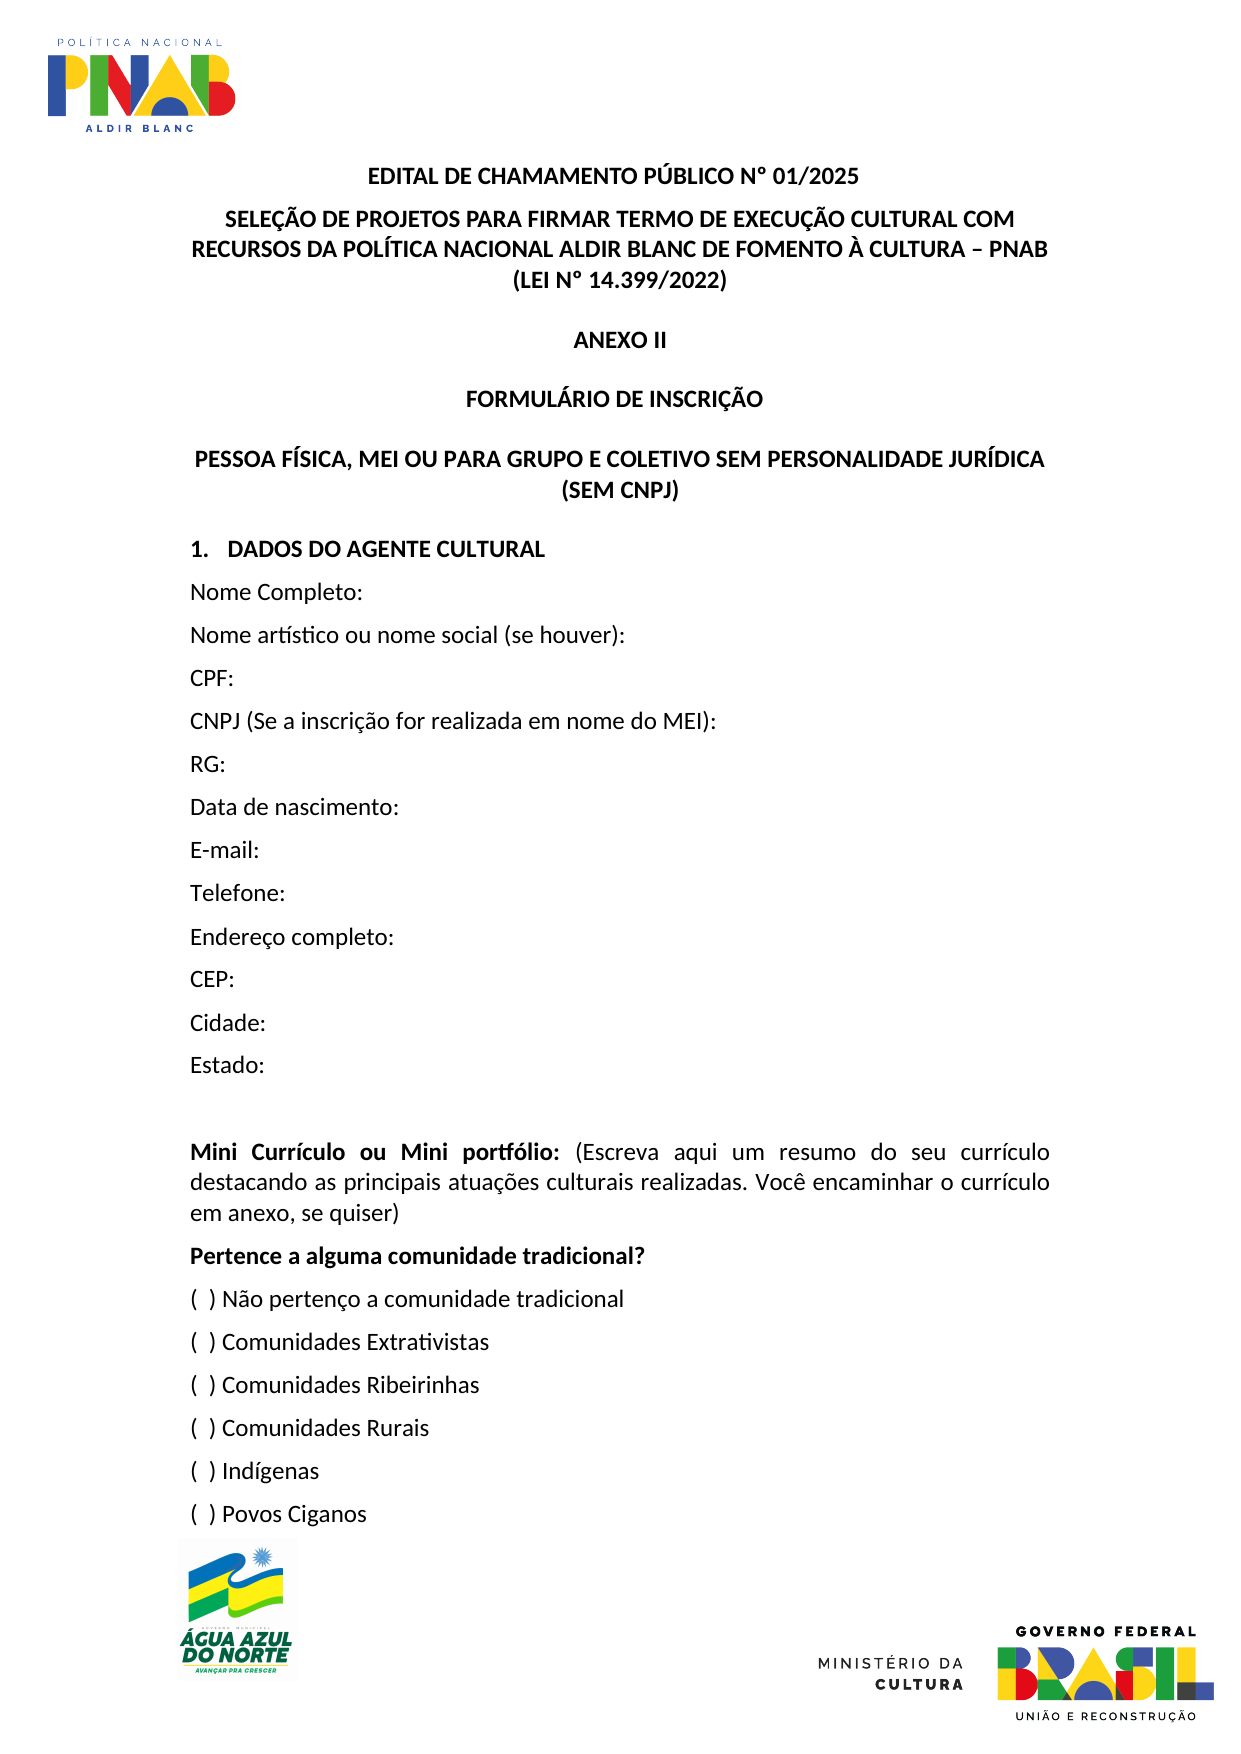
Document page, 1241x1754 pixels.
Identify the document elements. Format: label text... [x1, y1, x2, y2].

text Mini Currículo ou Mini portfólio: (Escreva aqui um resumo do seu currículo destacando as principais atuações culturais realizadas. Você encaminhar o currículo em anexo, se quiser) [190, 1136, 1051, 1227]
text Endereço completo: [190, 921, 1051, 951]
text PESSOA FÍSICA, MEI OU PARA GRUPO E COLETIVO SEM PERSONALIDADE JURÍDICA (SEM CNPJ) [177, 443, 1063, 504]
text CEP: [190, 964, 1051, 994]
text ( ) Indígenas [190, 1455, 1051, 1485]
text Estado: [190, 1050, 1051, 1080]
text ( ) Povos Ciganos [190, 1498, 1051, 1528]
text ( ) Comunidades Ribeirinhas [190, 1369, 1051, 1399]
text FORMULÁRIO DE INSCRIÇÃO [177, 383, 1063, 414]
text Nome Completo: [190, 576, 1051, 607]
text E-mail: [190, 834, 1051, 865]
text SELEÇÃO DE PROJETOS PARA FIRMAR TERMO DE EXECUÇÃO CULTURAL COM RECURSOS DA POLÍTICA NACIONAL ALDIR BLANC DE FOMENTO À CULTURA – PNAB (LEI Nº 14.399/2022) [190, 203, 1051, 295]
text CNPJ (Se a inscrição for realizada em nome do MEI): [190, 706, 1051, 736]
text Pertence a alguma comunidade tradicional? [190, 1240, 1051, 1270]
text EDITAL DE CHAMAMENTO PÚBLICO Nº 01/2025 [177, 160, 1051, 191]
text ANEXO II [177, 324, 1063, 354]
text ( ) Comunidades Extrativistas [190, 1326, 1051, 1356]
text Nome artístico ou nome social (se houver): [190, 619, 1051, 650]
picture [3, 1, 1241, 1752]
text CPF: [190, 662, 1051, 693]
text Telefone: [190, 878, 1051, 908]
text ( ) Comunidades Rurais [190, 1412, 1051, 1442]
text RG: [190, 748, 1051, 779]
list DADOS DO AGENTE CULTURAL [190, 533, 1051, 564]
text ( ) Não pertenço a comunidade tradicional [190, 1283, 1051, 1313]
text Cidade: [190, 1007, 1051, 1037]
text Data de nascimento: [190, 792, 1051, 822]
